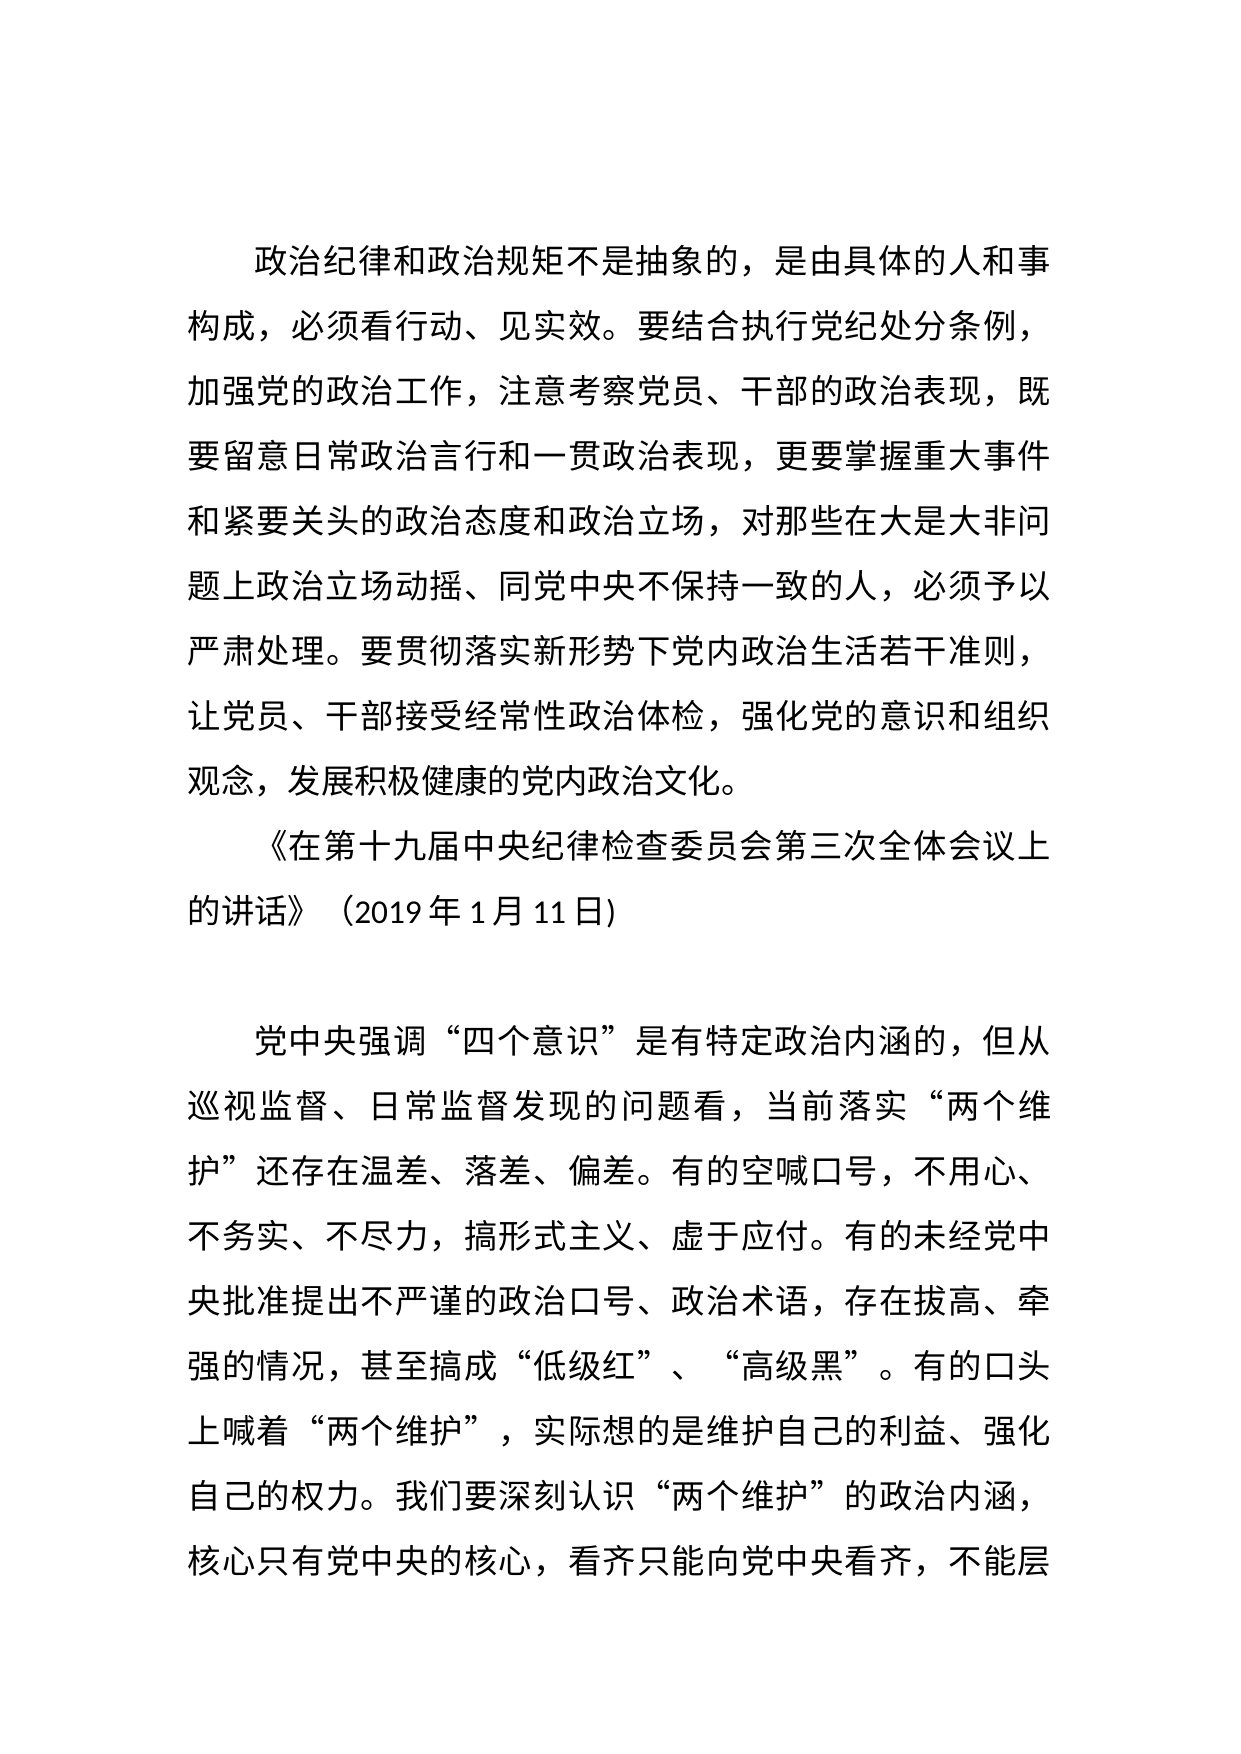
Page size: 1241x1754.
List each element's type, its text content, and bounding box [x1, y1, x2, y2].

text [187, 1007, 1053, 1592]
text 《在第十九届中央纪律检查委员会第三次全体会议上的讲话》（2019年1月11日) [187, 812, 1053, 942]
text 政治纪律和政治规矩不是抽象的，是由具体的人和事构成，必须看行动、见实效。要结合执行党纪处分条例，加强党的政治工作，注意考察党员、干部的政治表现，既要留意日常政治言行和一贯政治表现，更要掌握重大事件和紧要关头的政治态度和政治立场，对那些在大是大非问题上政治立场动摇、同党中央不保持一致的人，必须予以严肃处理。要贯彻落实新形势下党内政治生活若干准则，让党员、干部接受经常性政治体检，强化党的意识和组织观念，发展积极健康的党内政治文化。 [187, 227, 1053, 812]
